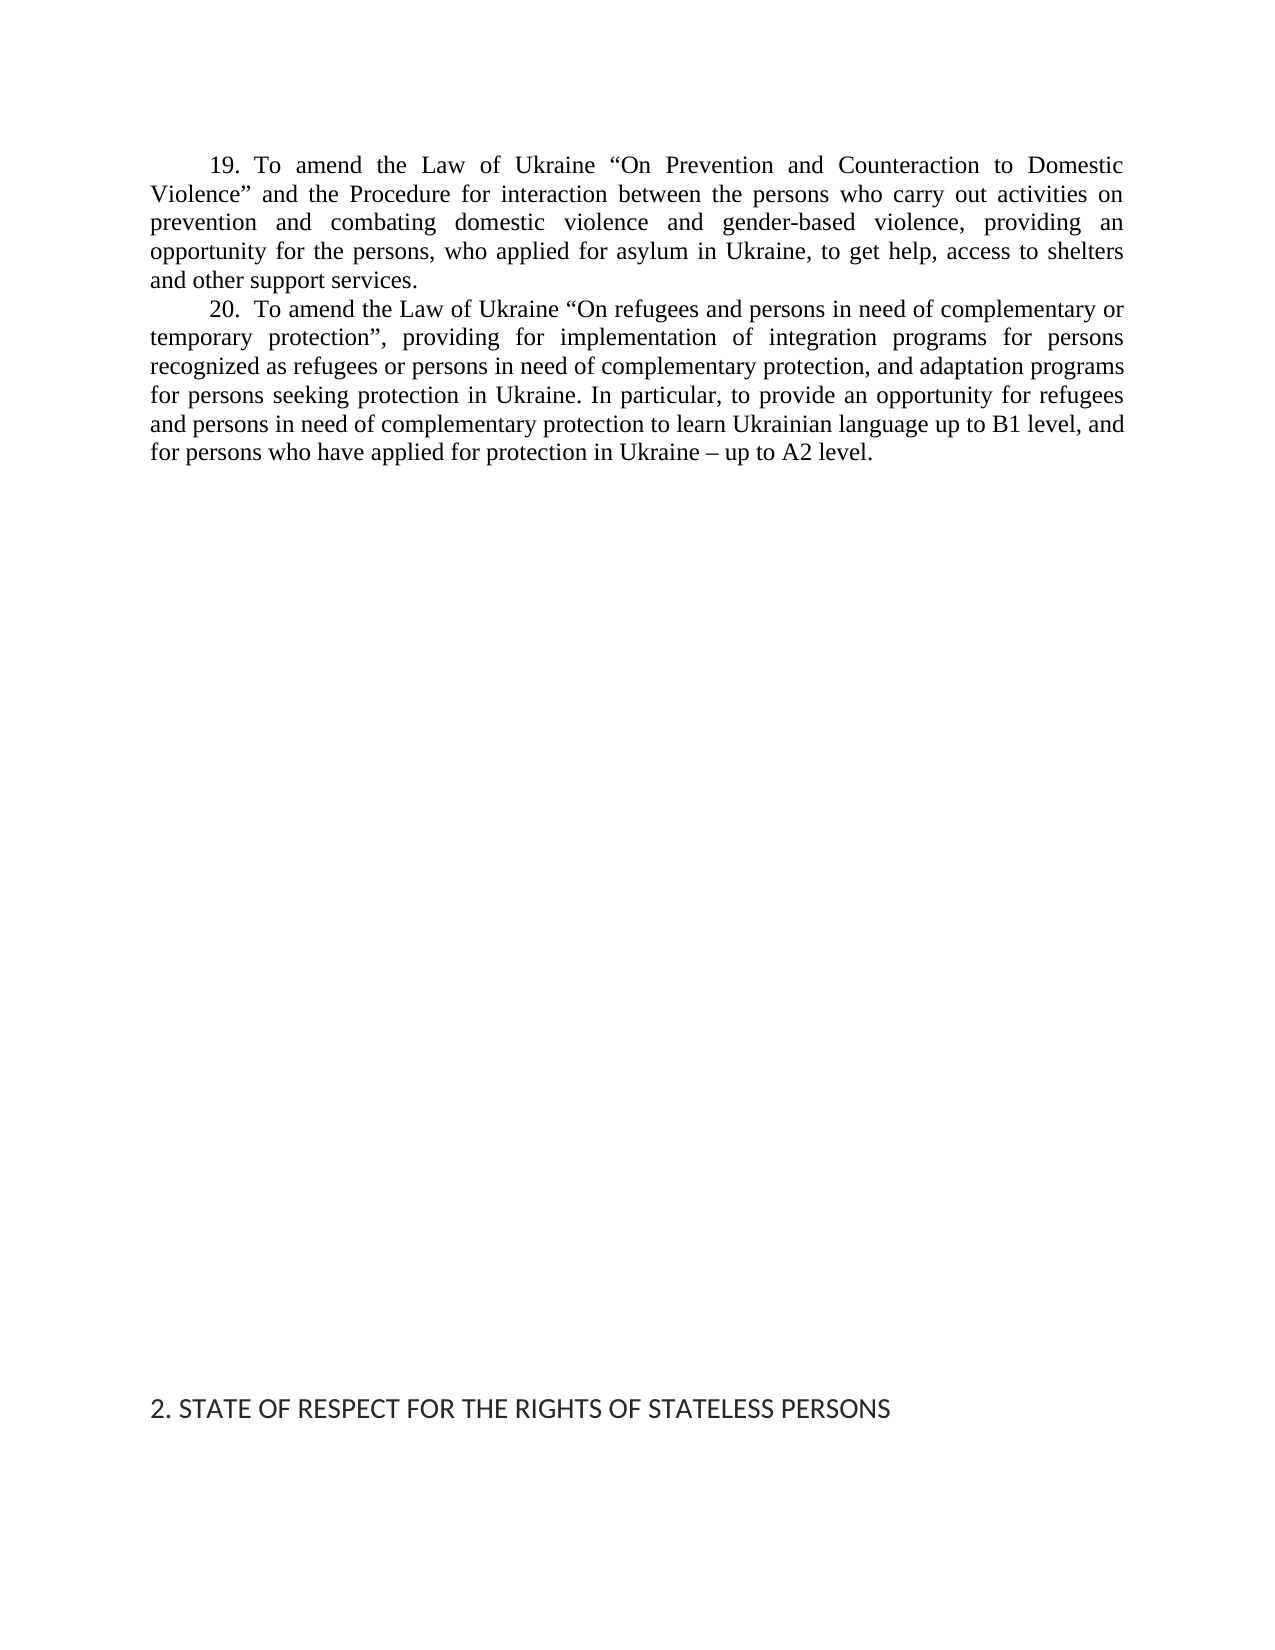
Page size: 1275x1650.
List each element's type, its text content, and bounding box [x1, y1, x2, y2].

list To amend the Law of Ukraine “On refugees and persons in need of complementary or temporary protection”, providing for implementation of integration programs for persons recognized as refugees or persons in need of complementary protection, and adaptation programs for persons seeking protection in Ukraine. In particular, to provide an opportunity for refugees and persons in need of complementary protection to learn Ukrainian language up to B1 level, and for persons who have applied for protection in Ukraine – up to A2 level. [150, 294, 1125, 466]
list To amend the Law of Ukraine “On Prevention and Counteraction to Domestic Violence” and the Procedure for interaction between the persons who carry out activities on prevention and combating domestic violence and gender-based violence, providing an opportunity for the persons, who applied for asylum in Ukraine, to get help, access to shelters and other support services. [150, 150, 1125, 294]
subtitle 2. STATE OF RESPECT FOR THE RIGHTS OF STATELESS PERSONS [150, 1390, 1125, 1425]
